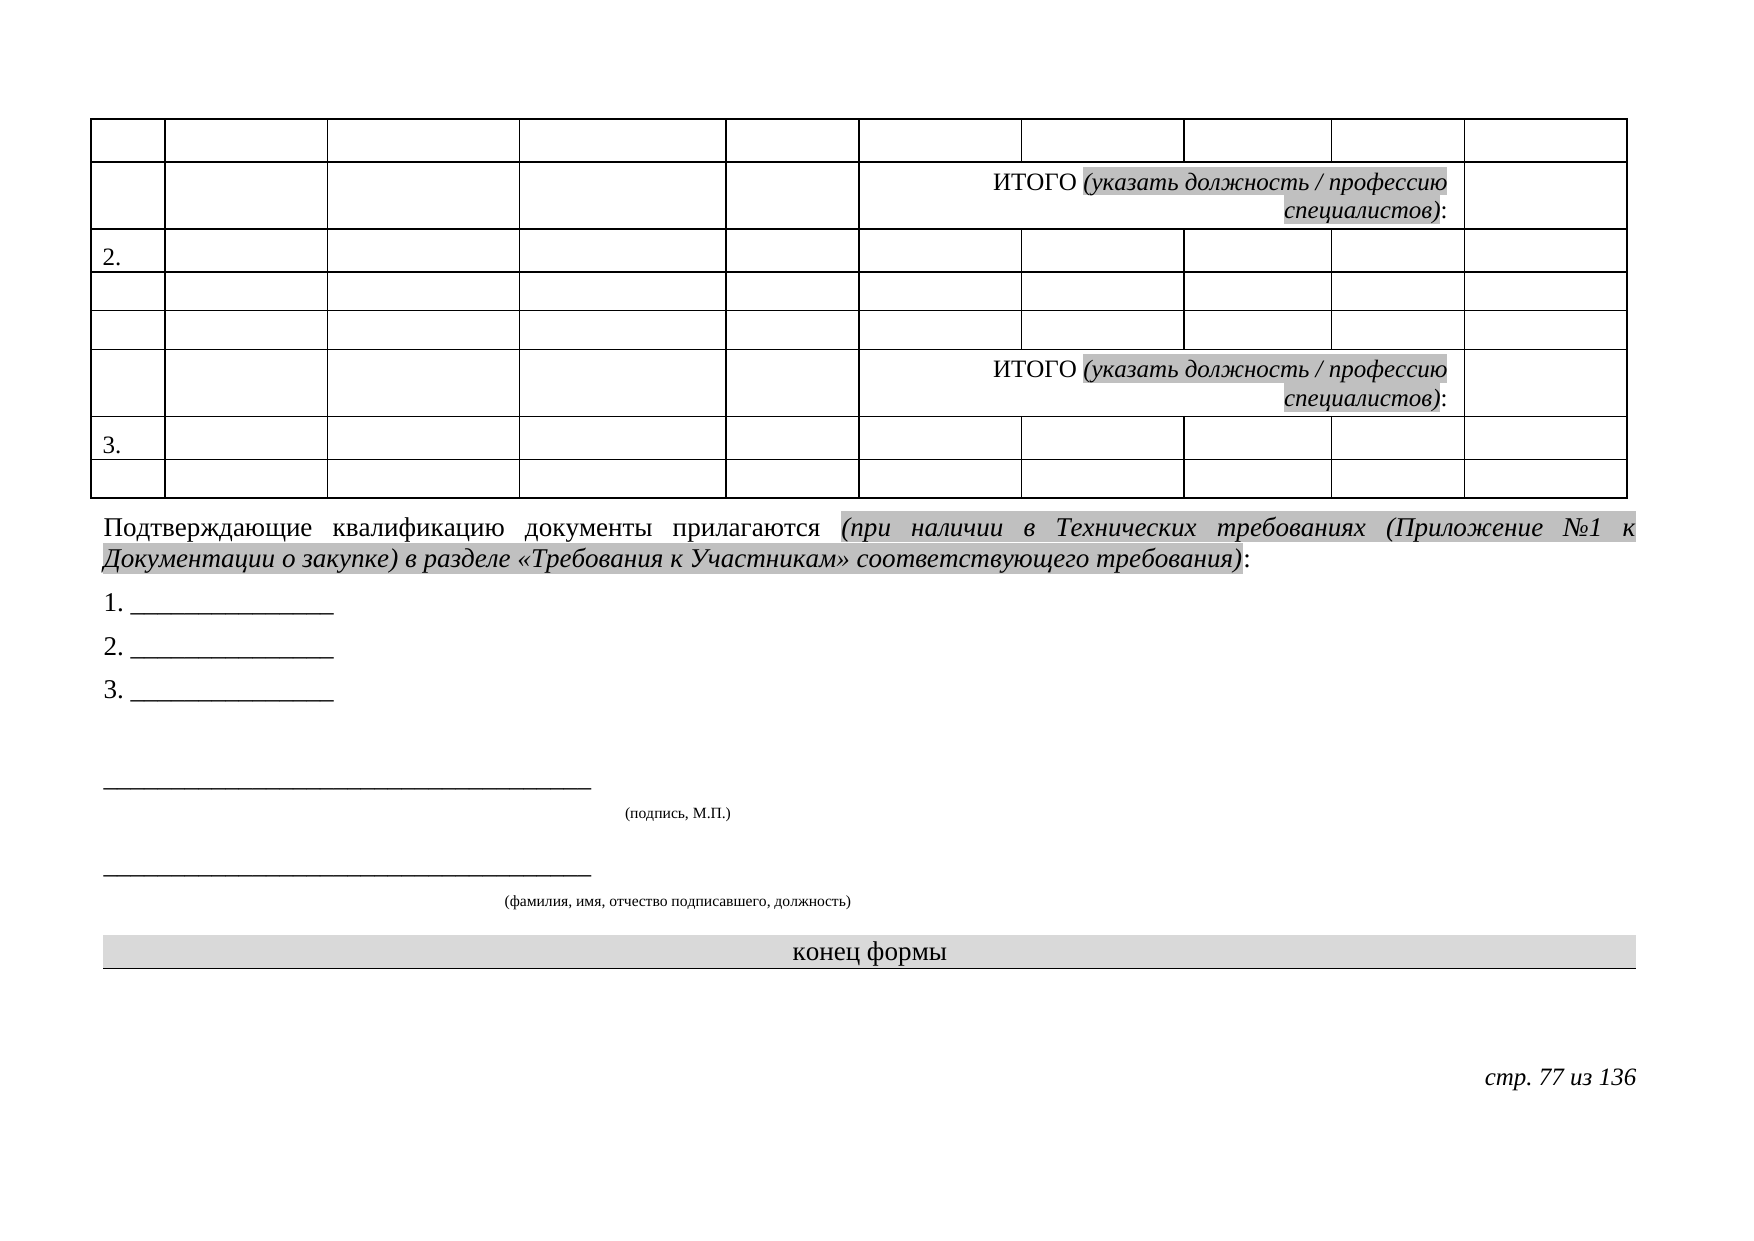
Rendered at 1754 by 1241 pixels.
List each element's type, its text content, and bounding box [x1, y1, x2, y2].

table_cell [520, 350, 725, 416]
table_cell [520, 120, 725, 161]
table_cell [328, 230, 519, 271]
table_cell [166, 460, 327, 497]
table_cell [1185, 120, 1331, 161]
text Подтверждающие квалификацию документы прилагаются (при наличии в Технических требованиях (Приложение №1 к Документации о закупке) в разделе «Требования к Участникам» соответствующего требования): [103, 511, 1636, 574]
table_cell [328, 417, 519, 459]
table_cell [1332, 230, 1464, 271]
table_cell [166, 417, 327, 459]
table_cell [1465, 350, 1626, 416]
table_cell [1465, 163, 1626, 228]
table_cell [92, 230, 164, 271]
table_cell [1332, 120, 1464, 161]
text 3. _______________ [103, 673, 1636, 704]
text ____________________________________ [103, 761, 1636, 792]
table_cell [520, 311, 725, 348]
text (фамилия, имя, отчество подписавшего, должность) [103, 892, 1252, 923]
table_cell [166, 350, 327, 416]
table_cell [1022, 273, 1183, 310]
table_cell [1465, 273, 1626, 310]
table_cell [1332, 273, 1464, 310]
table_cell [328, 163, 519, 228]
table_cell [166, 120, 327, 161]
text (подпись, М.П.) [103, 804, 1252, 836]
table_cell [860, 120, 1021, 161]
table_cell [727, 120, 858, 161]
table_cell [1465, 417, 1626, 459]
table_cell [520, 417, 725, 459]
table_cell [727, 163, 858, 228]
table_cell [92, 120, 164, 161]
table_cell [1185, 273, 1331, 310]
table_cell [520, 460, 725, 497]
table_cell [1185, 230, 1331, 271]
table_cell ИТОГО (указать должность / профессию специалистов): [860, 350, 1464, 416]
table_cell [166, 230, 327, 271]
table_cell [1022, 460, 1183, 497]
table_cell [520, 230, 725, 271]
table_cell ИТОГО (указать должность / профессию специалистов): [860, 163, 1464, 228]
text 1. _______________ [103, 586, 1636, 617]
table_cell [1185, 460, 1331, 497]
table_cell [727, 311, 858, 348]
table_cell [860, 311, 1021, 348]
table_cell [520, 273, 725, 310]
table_cell [1022, 120, 1183, 161]
table_cell [92, 460, 164, 497]
table_cell [166, 163, 327, 228]
table_cell [520, 163, 725, 228]
table_cell [1332, 417, 1464, 459]
table_cell [860, 273, 1021, 310]
table_cell [1465, 311, 1626, 348]
table_cell [166, 273, 327, 310]
text 2. _______________ [103, 630, 1636, 661]
table_cell [328, 273, 519, 310]
table_cell [860, 460, 1021, 497]
table_cell [328, 460, 519, 497]
table_cell [727, 350, 858, 416]
table_cell [328, 311, 519, 348]
table_cell [860, 417, 1021, 459]
table_cell [92, 350, 164, 416]
table_cell [727, 417, 858, 459]
table_cell [1185, 417, 1331, 459]
table_cell [727, 460, 858, 497]
table_cell [1465, 230, 1626, 271]
table_cell [92, 163, 164, 228]
table_cell [328, 120, 519, 161]
text ____________________________________ [103, 848, 1636, 879]
table_cell [1022, 417, 1183, 459]
table_cell [92, 311, 164, 348]
table_cell [1332, 460, 1464, 497]
table_cell [860, 230, 1021, 271]
text конец формы [103, 935, 1636, 968]
table_cell [1465, 120, 1626, 161]
table_cell [727, 230, 858, 271]
table_cell [1022, 230, 1183, 271]
table_cell [1332, 311, 1464, 348]
table_cell [328, 350, 519, 416]
table_cell [727, 273, 858, 310]
table_cell [1022, 311, 1183, 348]
table_cell [166, 311, 327, 348]
table_cell [92, 417, 164, 459]
table_cell [1465, 460, 1626, 497]
table_cell [92, 273, 164, 310]
table_cell [1185, 311, 1331, 348]
